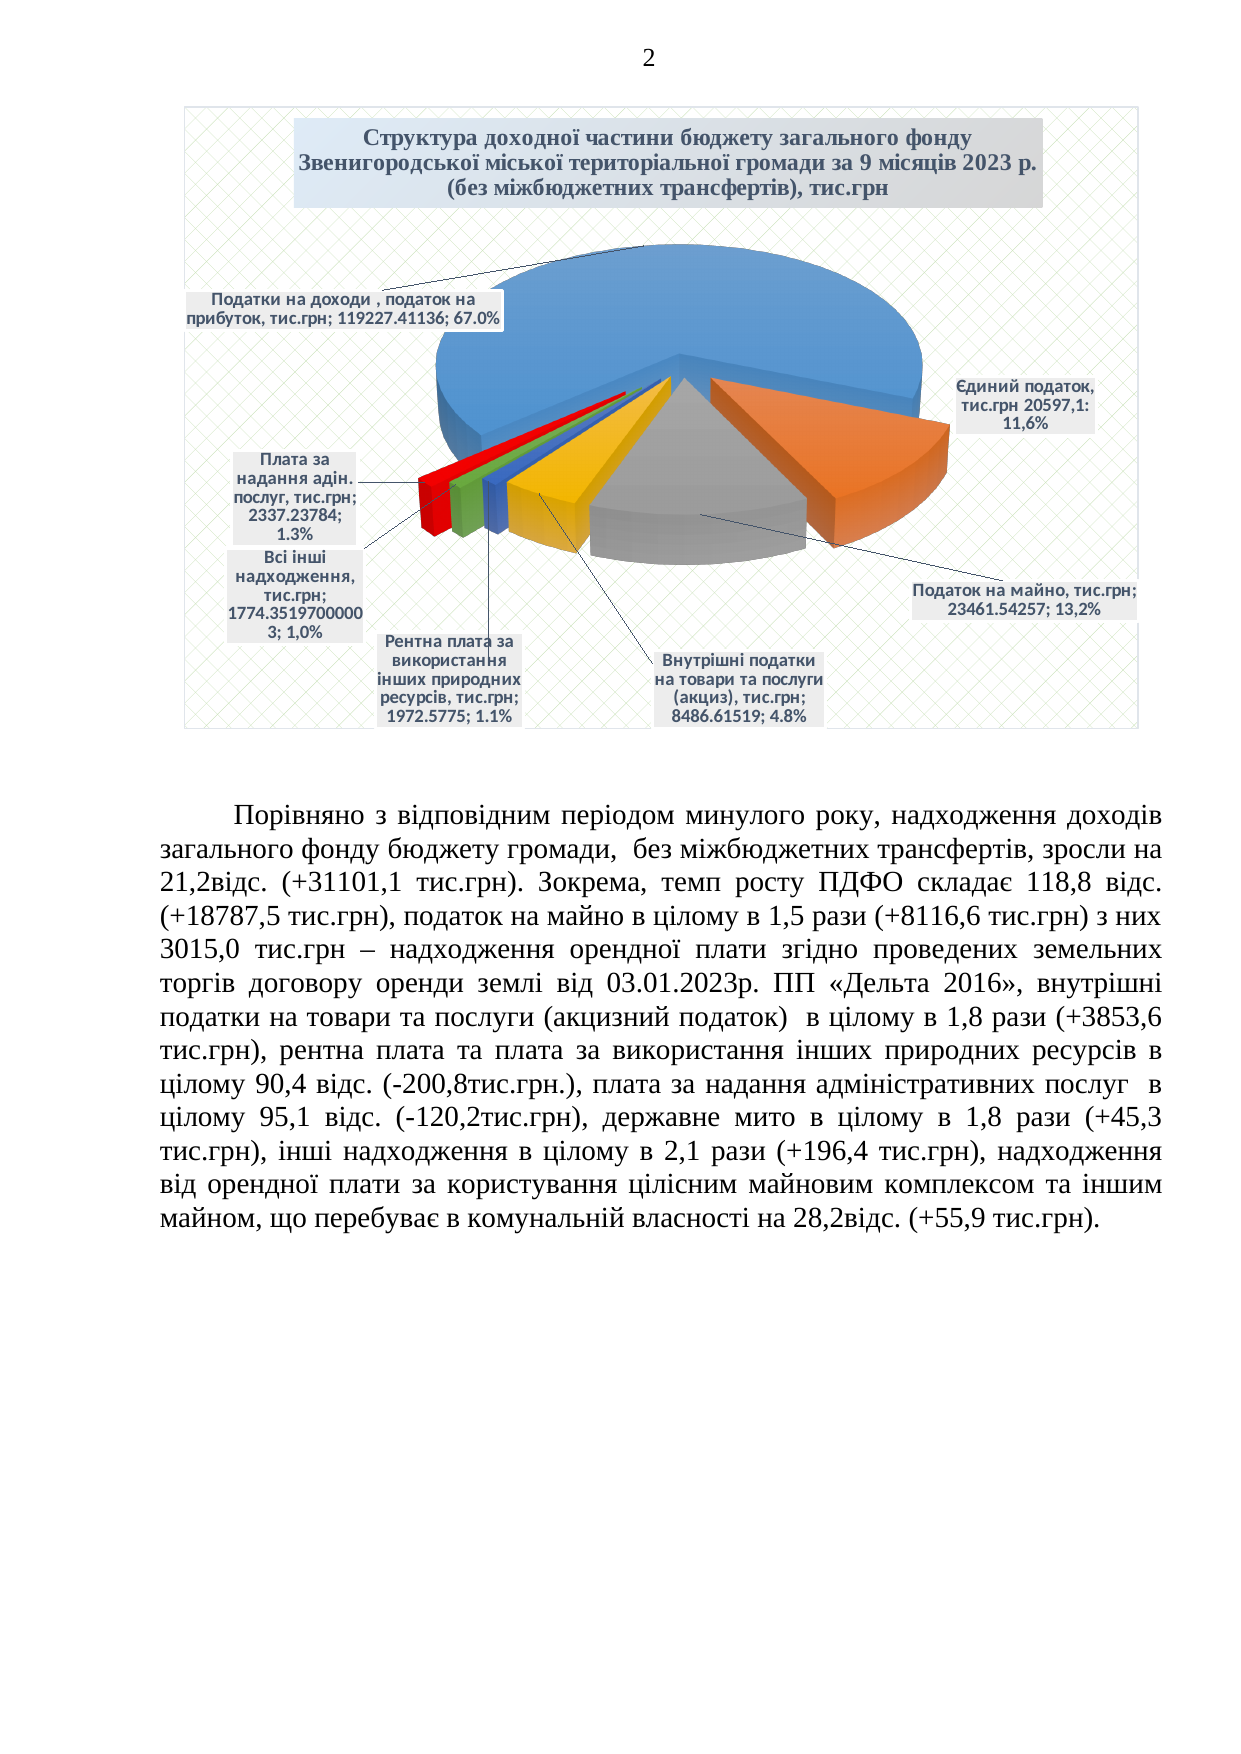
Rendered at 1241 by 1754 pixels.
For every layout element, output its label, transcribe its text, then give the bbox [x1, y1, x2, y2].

text Порівняно з відповідним періодом минулого року, надходження доходів загального фонду бюджету громади, без міжбюджетних трансфертів, зросли на 21,2відс. (+31101,1 тис.грн). Зокрема, темп росту ПДФО складає 118,8 відс. (+18787,5 тис.грн), податок на майно в цілому в 1,5 рази (+8116,6 тис.грн) з них 3015,0 тис.грн – надходження орендної плати згідно проведених земельних торгів договору оренди землі від 03.01.2023р. ПП «Дельта 2016», внутрішні податки на товари та послуги (акцизний податок) в цілому в 1,8 рази (+3853,6 тис.грн), рентна плата та плата за використання інших природних ресурсів в цілому 90,4 відс. (-200,8тис.грн.), плата за надання адміністративних послуг в цілому 95,1 відс. (-120,2тис.грн), державне мито в цілому в 1,8 рази (+45,3 тис.грн), інші надходження в цілому в 2,1 рази (+196,4 тис.грн), надходження від орендної плати за користування цілісним майновим комплексом та іншим майном, що перебуває в комунальній власності на 28,2відс. (+55,9 тис.грн). [159, 797, 1163, 1233]
